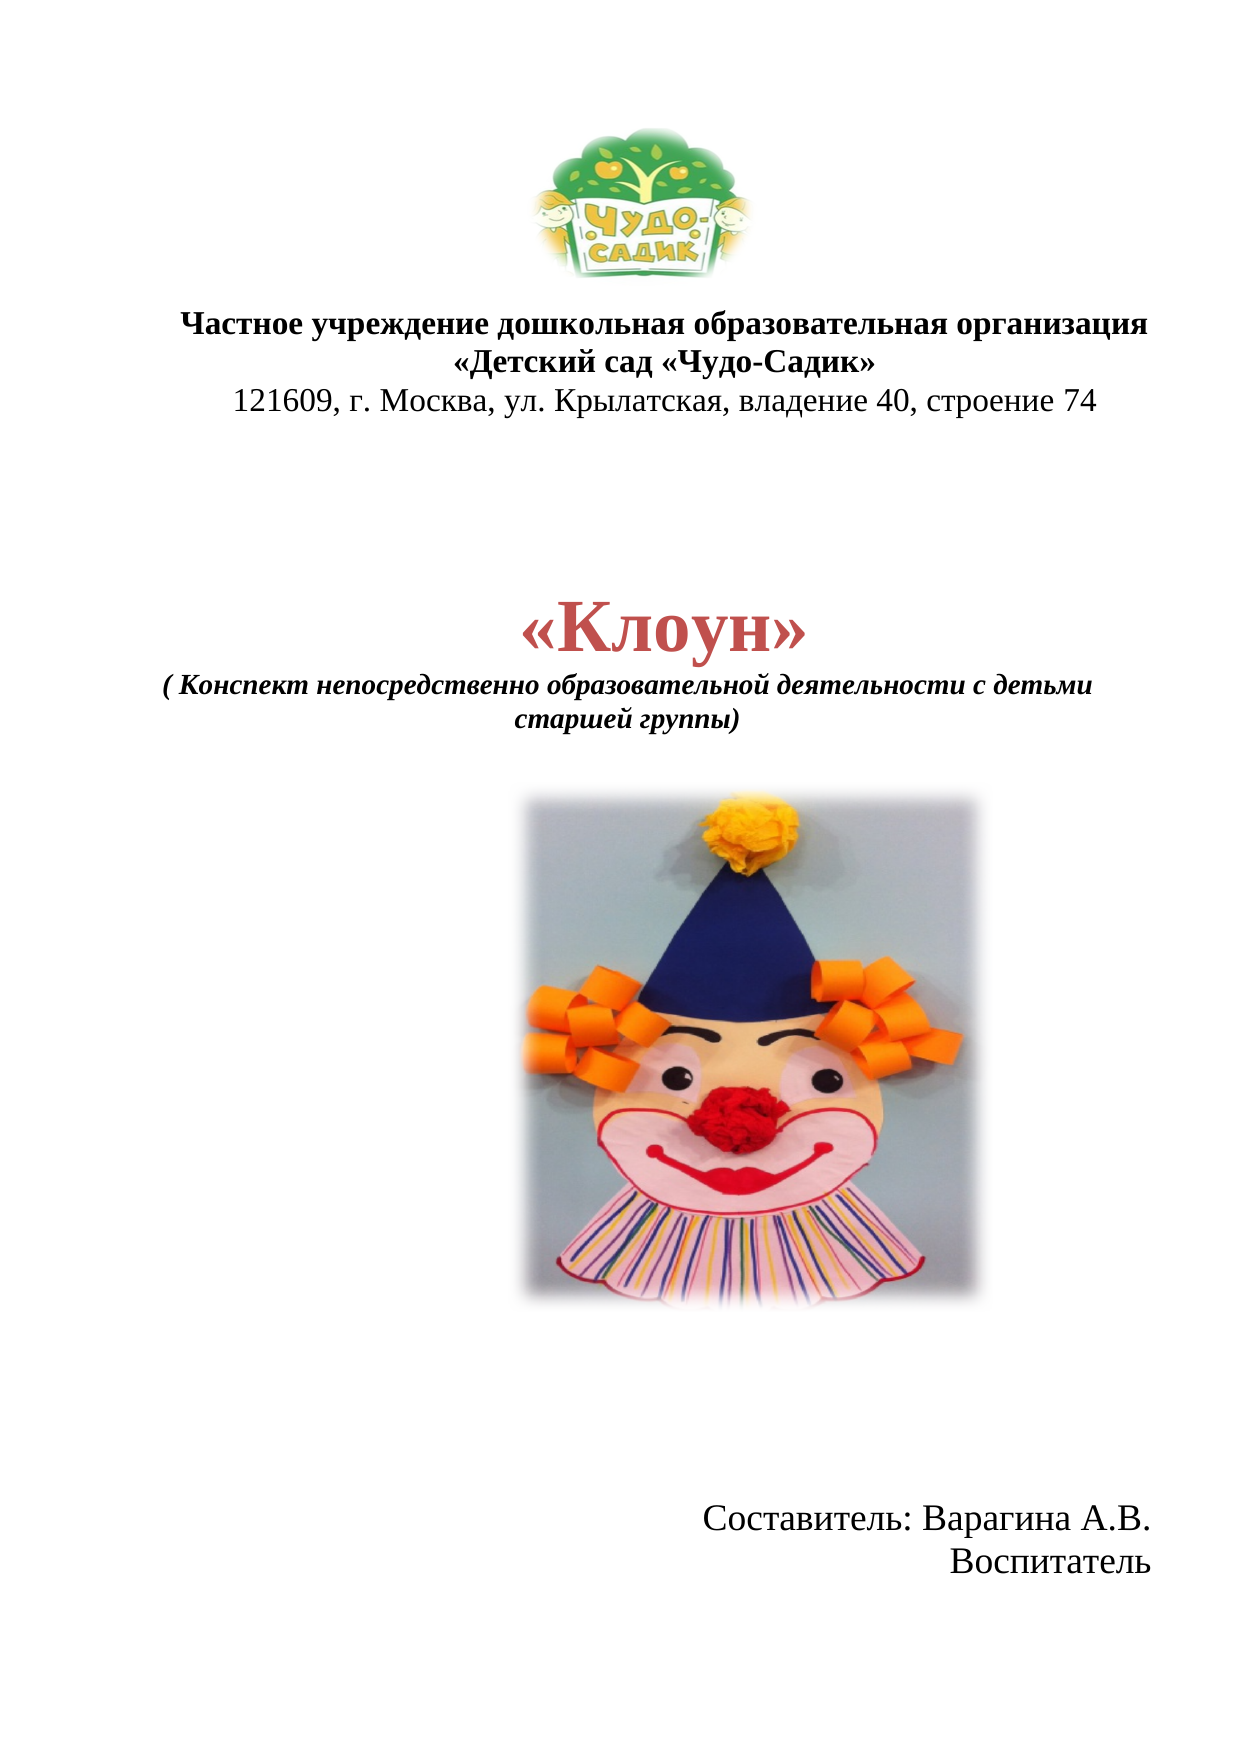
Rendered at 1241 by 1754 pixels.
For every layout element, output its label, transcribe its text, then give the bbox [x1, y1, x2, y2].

picture [537, 810, 965, 1284]
text Частное учреждение дошкольная образовательная организация «Детский сад «Чудо-Садик» 121609, г. Москва, ул. Крылатская, владение 40, строение 74 [177, 303, 1152, 418]
text Воспитатель [177, 1538, 1152, 1581]
text «Клоун» [177, 581, 1152, 667]
text Составитель: Варагина А.В. [177, 1495, 1152, 1538]
picture [525, 119, 758, 300]
text ( Конспект непосредственно образовательной деятельности с детьми старшей группы) [103, 667, 1152, 734]
